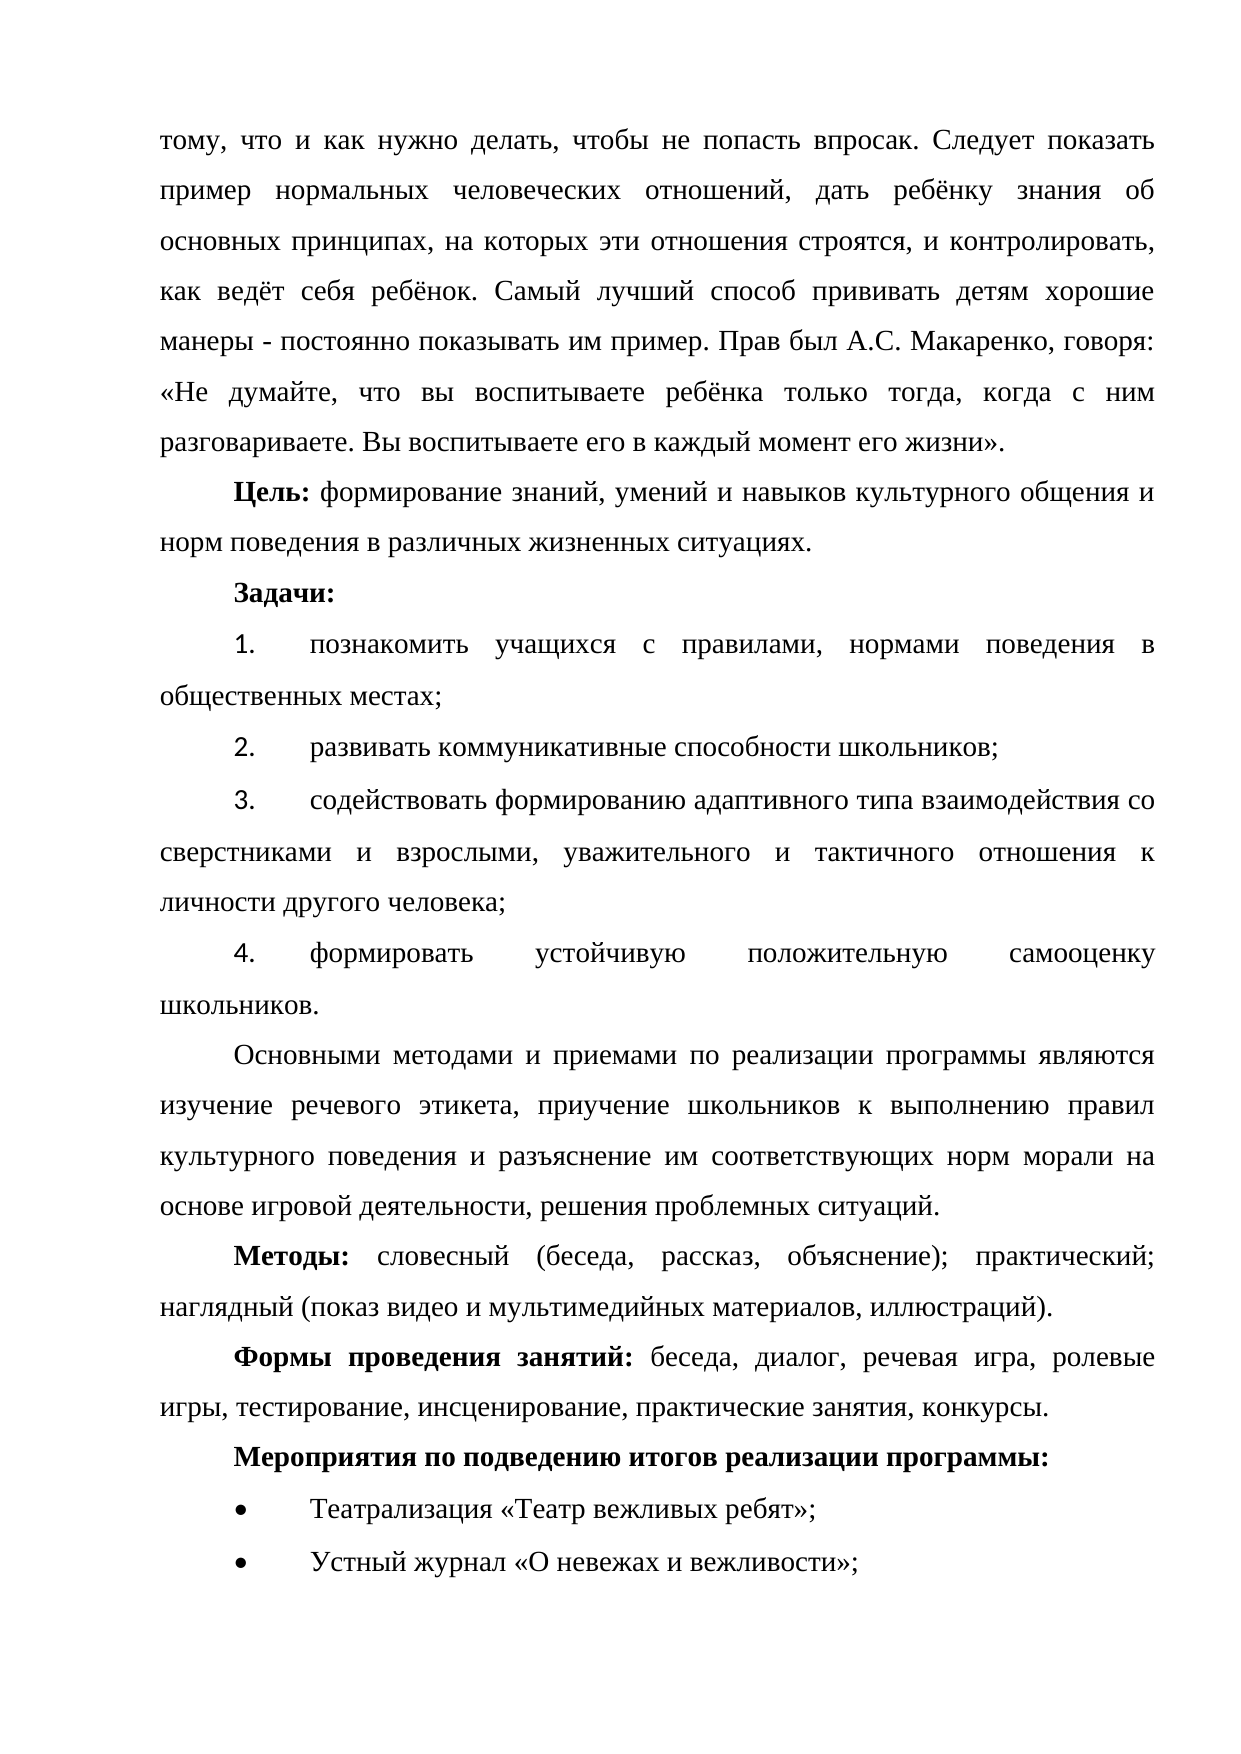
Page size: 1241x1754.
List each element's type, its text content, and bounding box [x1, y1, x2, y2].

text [159, 122, 1156, 457]
text Цель: формирование знаний, умений и навыков культурного общения и норм поведения в различных жизненных ситуациях. [159, 474, 1156, 558]
text Мероприятия по подведению итогов реализации программы: [159, 1439, 1156, 1473]
text Основными методами и приемами по реализации программы являются изучение речевого этикета, приучение школьников к выполнению правил культурного поведения и разъяснение им соответствующих норм морали на основе игровой деятельности, решения проблемных ситуаций. [159, 1037, 1156, 1222]
list формировать устойчивую положительную самооценку школьников. [159, 934, 1156, 1020]
list развивать коммуникативные способности школьников; [159, 728, 1156, 763]
text Методы: словесный (беседа, рассказ, объяснение); практический; наглядный (показ видео и мультимедийных материалов, иллюстраций). [159, 1238, 1156, 1322]
list Театрализация «Театр вежливых ребят»; [159, 1490, 1156, 1526]
text Задачи: [159, 575, 1156, 608]
text Формы проведения занятий: беседа, диалог, речевая игра, ролевые игры, тестирование, инсценирование, практические занятия, конкурсы. [159, 1339, 1156, 1423]
list познакомить учащихся с правилами, нормами поведения в общественных местах; [159, 625, 1156, 711]
list Устный журнал «О невежах и вежливости»; [159, 1543, 1156, 1579]
list содействовать формированию адаптивного типа взаимодействия со сверстниками и взрослыми, уважительного и тактичного отношения к личности другого человека; [159, 781, 1156, 918]
